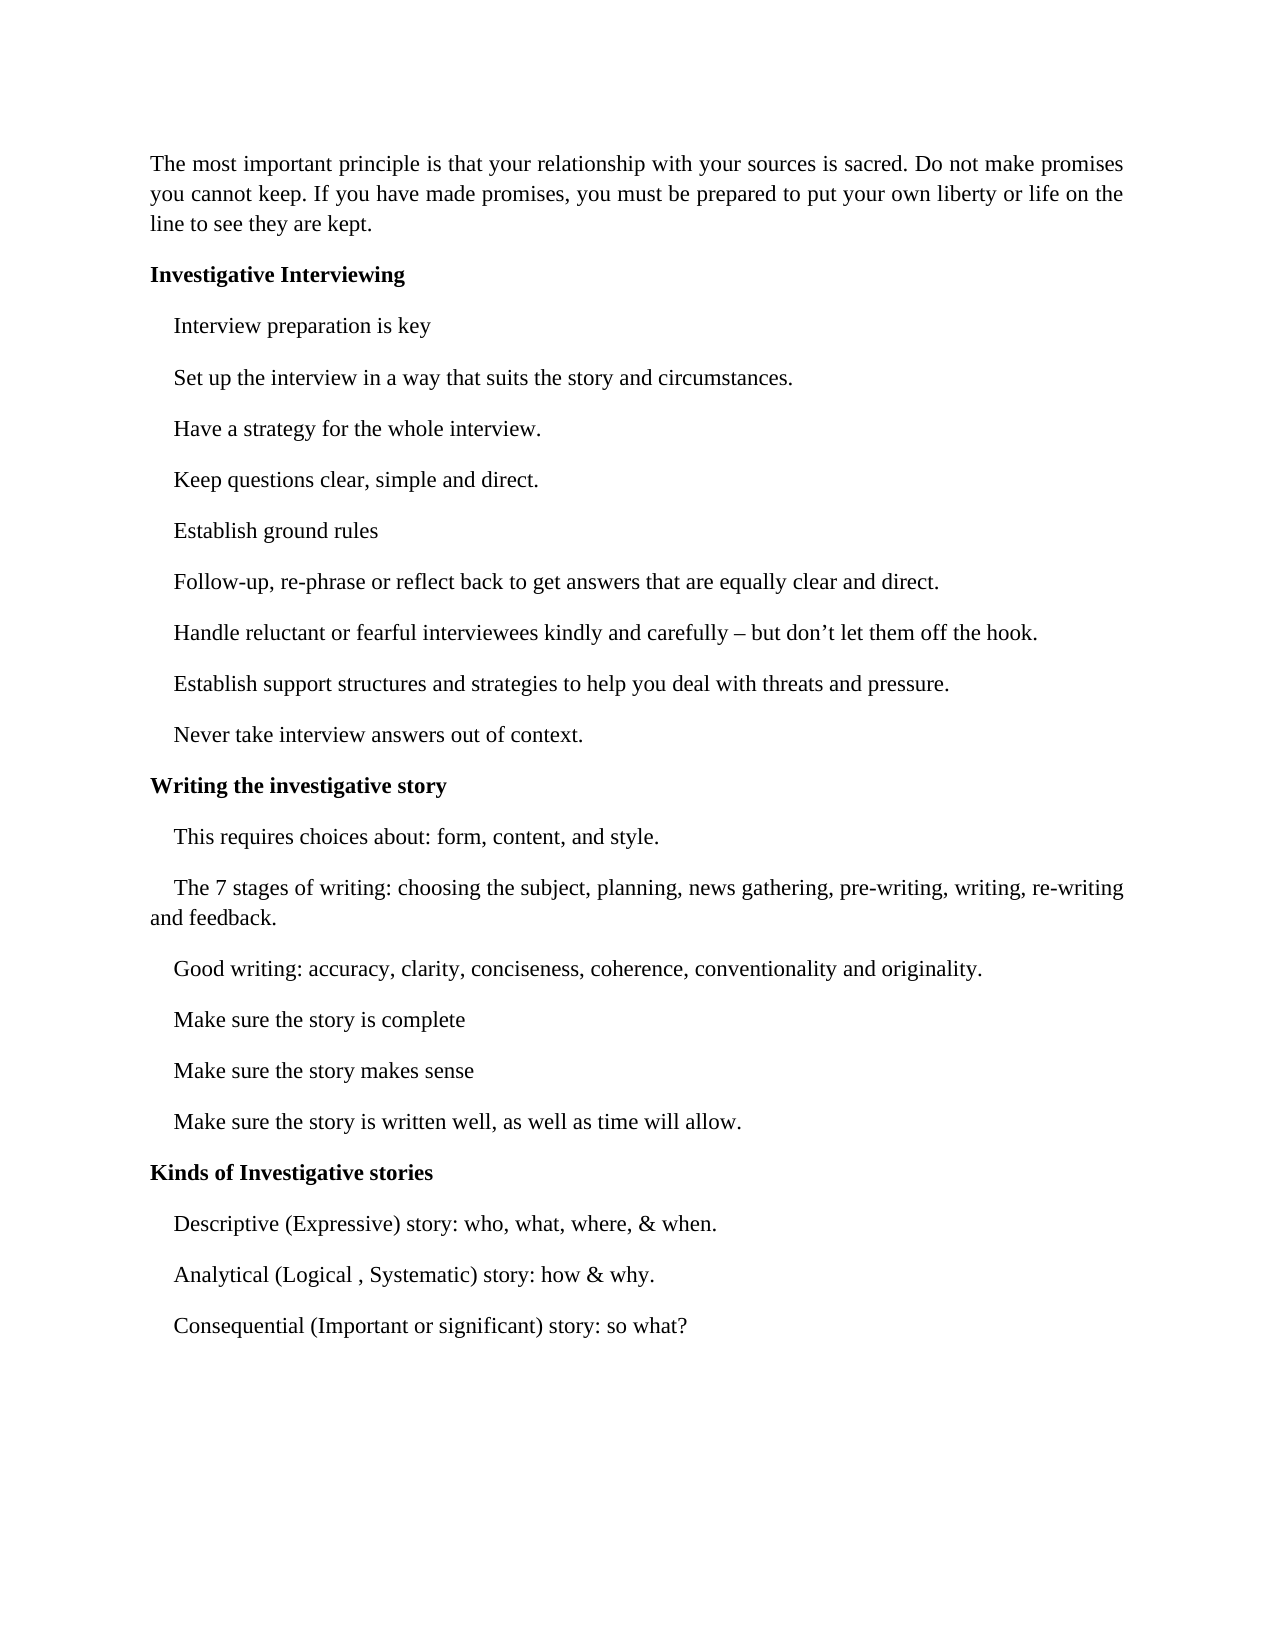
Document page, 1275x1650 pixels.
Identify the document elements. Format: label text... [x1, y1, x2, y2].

text  Good writing: accuracy, clarity, conciseness, coherence, conventionality and originality. [150, 955, 1125, 982]
text  Make sure the story makes sense [150, 1057, 1125, 1084]
text Investigative Interviewing [150, 261, 1125, 288]
text The most important principle is that your relationship with your sources is sacred. Do not make promises you cannot keep. If you have made promises, you must be prepared to put your own liberty or life on the line to see they are kept. [150, 150, 1125, 237]
text  Handle reluctant or fearful interviewees kindly and carefully – but don’t let them off the hook. [150, 619, 1125, 645]
text  Establish ground rules [150, 517, 1125, 543]
text  Have a strategy for the whole interview. [150, 414, 1125, 441]
text  Follow-up, re-phrase or reflect back to get answers that are equally clear and direct. [150, 568, 1125, 594]
text  Consequential (Important or significant) story: so what? [150, 1312, 1125, 1339]
text Kinds of Investigative stories [150, 1159, 1125, 1186]
text  Descriptive (Expressive) story: who, what, where, & when. [150, 1210, 1125, 1237]
text  Make sure the story is complete [150, 1006, 1125, 1033]
text  Interview preparation is key [150, 312, 1125, 339]
text  Never take interview answers out of context. [150, 721, 1125, 747]
text  Establish support structures and strategies to help you deal with threats and pressure. [150, 670, 1125, 696]
text  Make sure the story is written well, as well as time will allow. [150, 1108, 1125, 1135]
text  This requires choices about: form, content, and style. [150, 823, 1125, 849]
text  Keep questions clear, simple and direct. [150, 466, 1125, 492]
text  Analytical (Logical , Systematic) story: how & why. [150, 1261, 1125, 1288]
text  The 7 stages of writing: choosing the subject, planning, news gathering, pre-writing, writing, re-writing and feedback. [150, 874, 1125, 931]
text Writing the investigative story [150, 772, 1125, 798]
text  Set up the interview in a way that suits the story and circumstances. [150, 363, 1125, 390]
